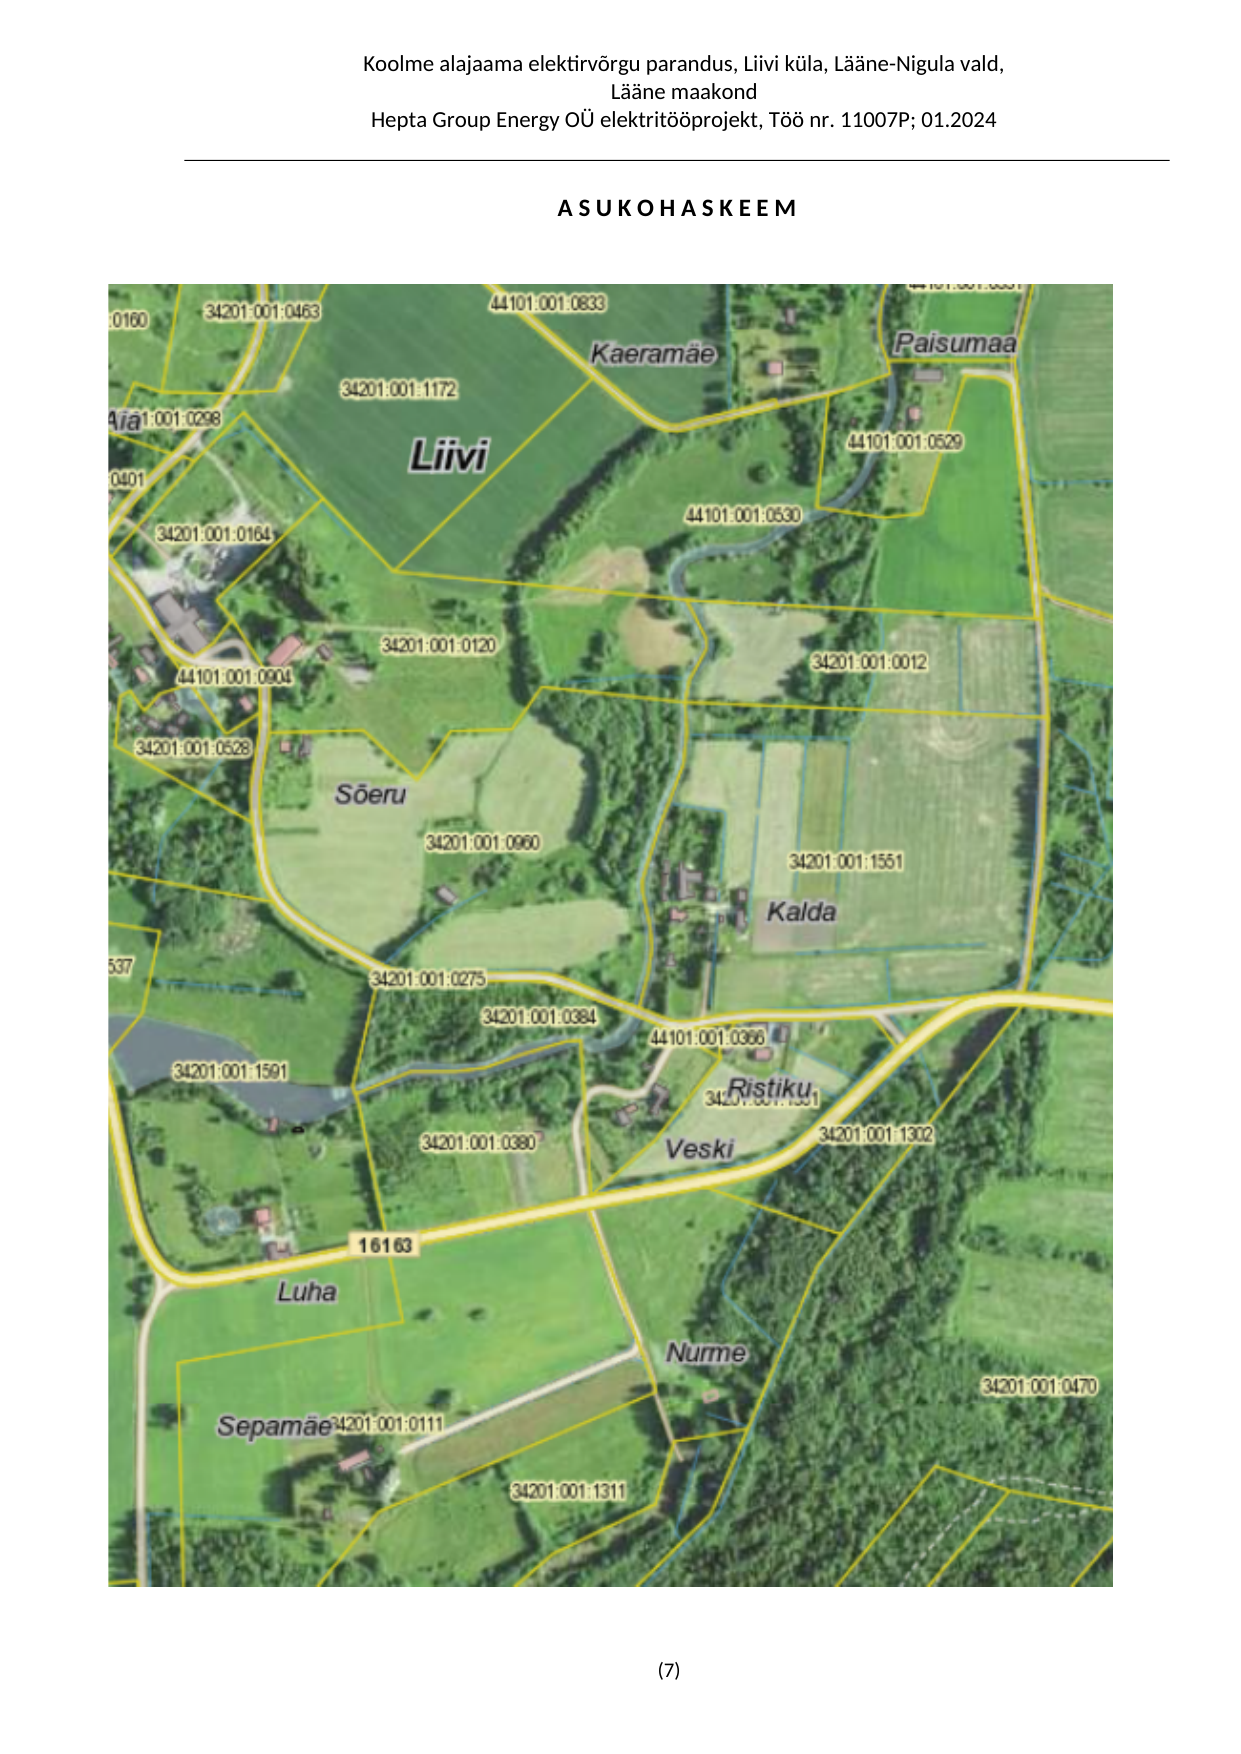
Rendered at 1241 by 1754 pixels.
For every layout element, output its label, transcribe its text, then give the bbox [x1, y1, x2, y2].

subtitle A S U K O H A S K E E M [331, 192, 1023, 222]
picture [108, 284, 1113, 1587]
